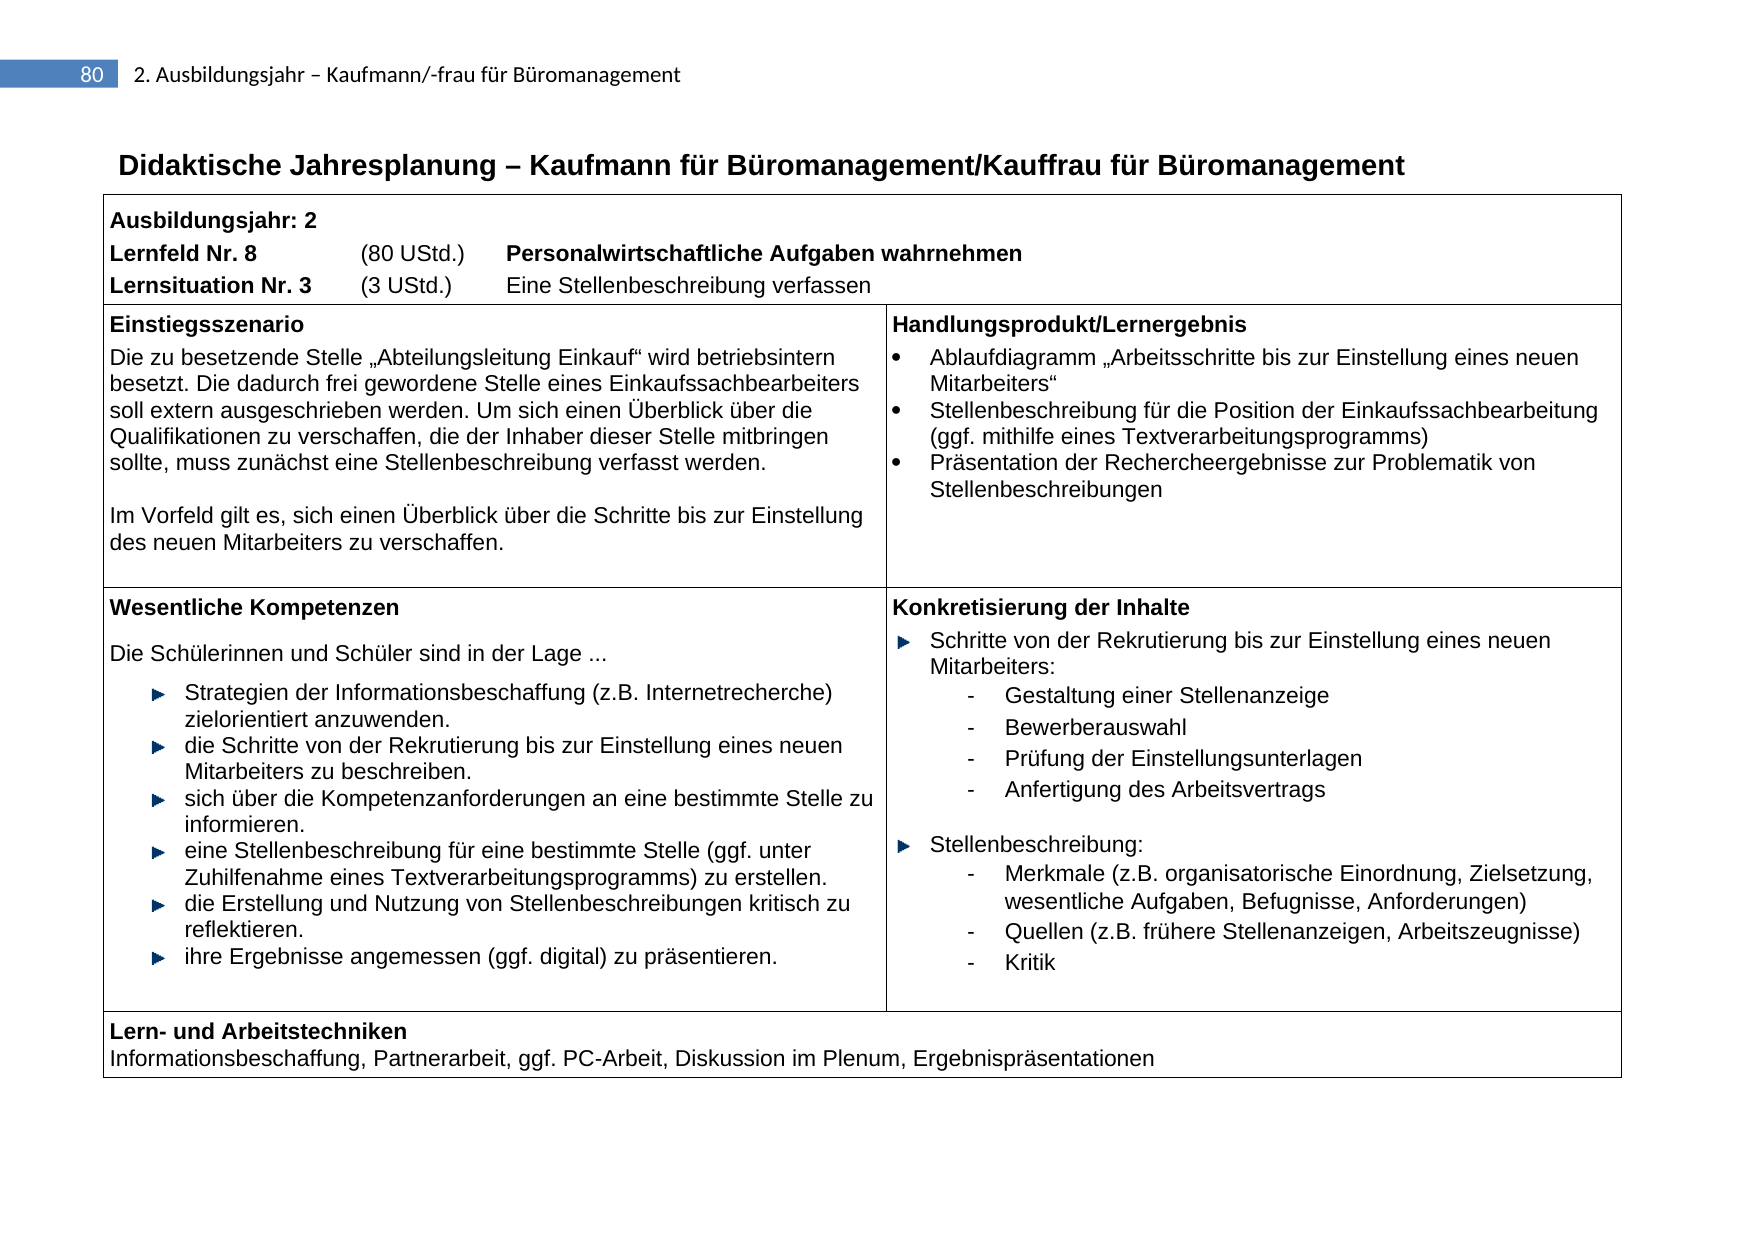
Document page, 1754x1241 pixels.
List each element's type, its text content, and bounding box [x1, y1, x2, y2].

picture [147, 842, 165, 859]
picture [893, 631, 910, 649]
table_header Ausbildungsjahr: 2 Lernfeld Nr. 8 (80 UStd.) Personalwirtschaftliche Aufgaben wahrnehmen Lernsituation Nr. 3 (3 UStd.) Eine Stellenbeschreibung verfassen [104, 195, 1621, 304]
table_cell Konkretisierung der Inhalte Schritte von der Rekrutierung bis zur Einstellung eines neuen Mitarbeiters: Gestaltung einer Stellenanzeige Bewerberauswahl Prüfung der Einstellungsunterlagen Anfertigung des Arbeitsvertrags Stellenbeschreibung: Merkmale (z.B. organisatorische Einordnung, Zielsetzung, wesentliche Aufgaben, Befugnisse, Anforderungen) Quellen (z.B. frühere Stellenanzeigen, Arbeitszeugnisse) Kritik [887, 588, 1621, 1011]
table_cell Lern- und Arbeitstechniken Informationsbeschaffung, Partnerarbeit, ggf. PC-Arbeit, Diskussion im Plenum, Ergebnispräsentationen [104, 1012, 1621, 1077]
picture [147, 947, 165, 965]
table_cell Wesentliche Kompetenzen Die Schülerinnen und Schüler sind in der Lage ... Strategien der Informationsbeschaffung (z.B. Internetrecherche) zielorientiert anzuwenden. die Schritte von der Rekrutierung bis zur Einstellung eines neuen Mitarbeiters zu beschreiben. sich über die Kompetenzanforderungen an eine bestimmte Stelle zu informieren. eine Stellenbeschreibung für eine bestimmte Stelle (ggf. unter Zuhilfenahme eines Textverarbeitungsprogramms) zu erstellen. die Erstellung und Nutzung von Stellenbeschreibungen kritisch zu reflektieren. ihre Ergebnisse angemessen (ggf. digital) zu präsentieren. [104, 588, 886, 1011]
picture [893, 835, 910, 853]
picture [147, 684, 165, 701]
text Didaktische Jahresplanung – Kaufmann für Büromanagement/Kauffrau für Büromanagement [118, 148, 1606, 181]
picture [147, 736, 165, 754]
picture [147, 895, 165, 912]
picture [147, 789, 165, 807]
table_cell Handlungsprodukt/Lernergebnis Ablaufdiagramm „Arbeitsschritte bis zur Einstellung eines neuen Mitarbeiters“ Stellenbeschreibung für die Position der Einkaufssachbearbeitung (ggf. mithilfe eines Textverarbeitungsprogramms) Präsentation der Rechercheergebnisse zur Problematik von Stellenbeschreibungen [887, 305, 1621, 587]
table_cell Einstiegsszenario Die zu besetzende Stelle „Abteilungsleitung Einkauf“ wird betriebsintern besetzt. Die dadurch frei gewordene Stelle eines Einkaufssachbearbeiters soll extern ausgeschrieben werden. Um sich einen Überblick über die Qualifikationen zu verschaffen, die der Inhaber dieser Stelle mitbringen sollte, muss zunächst eine Stellenbeschreibung verfasst werden. Im Vorfeld gilt es, sich einen Überblick über die Schritte bis zur Einstellung des neuen Mitarbeiters zu verschaffen. [104, 305, 886, 587]
